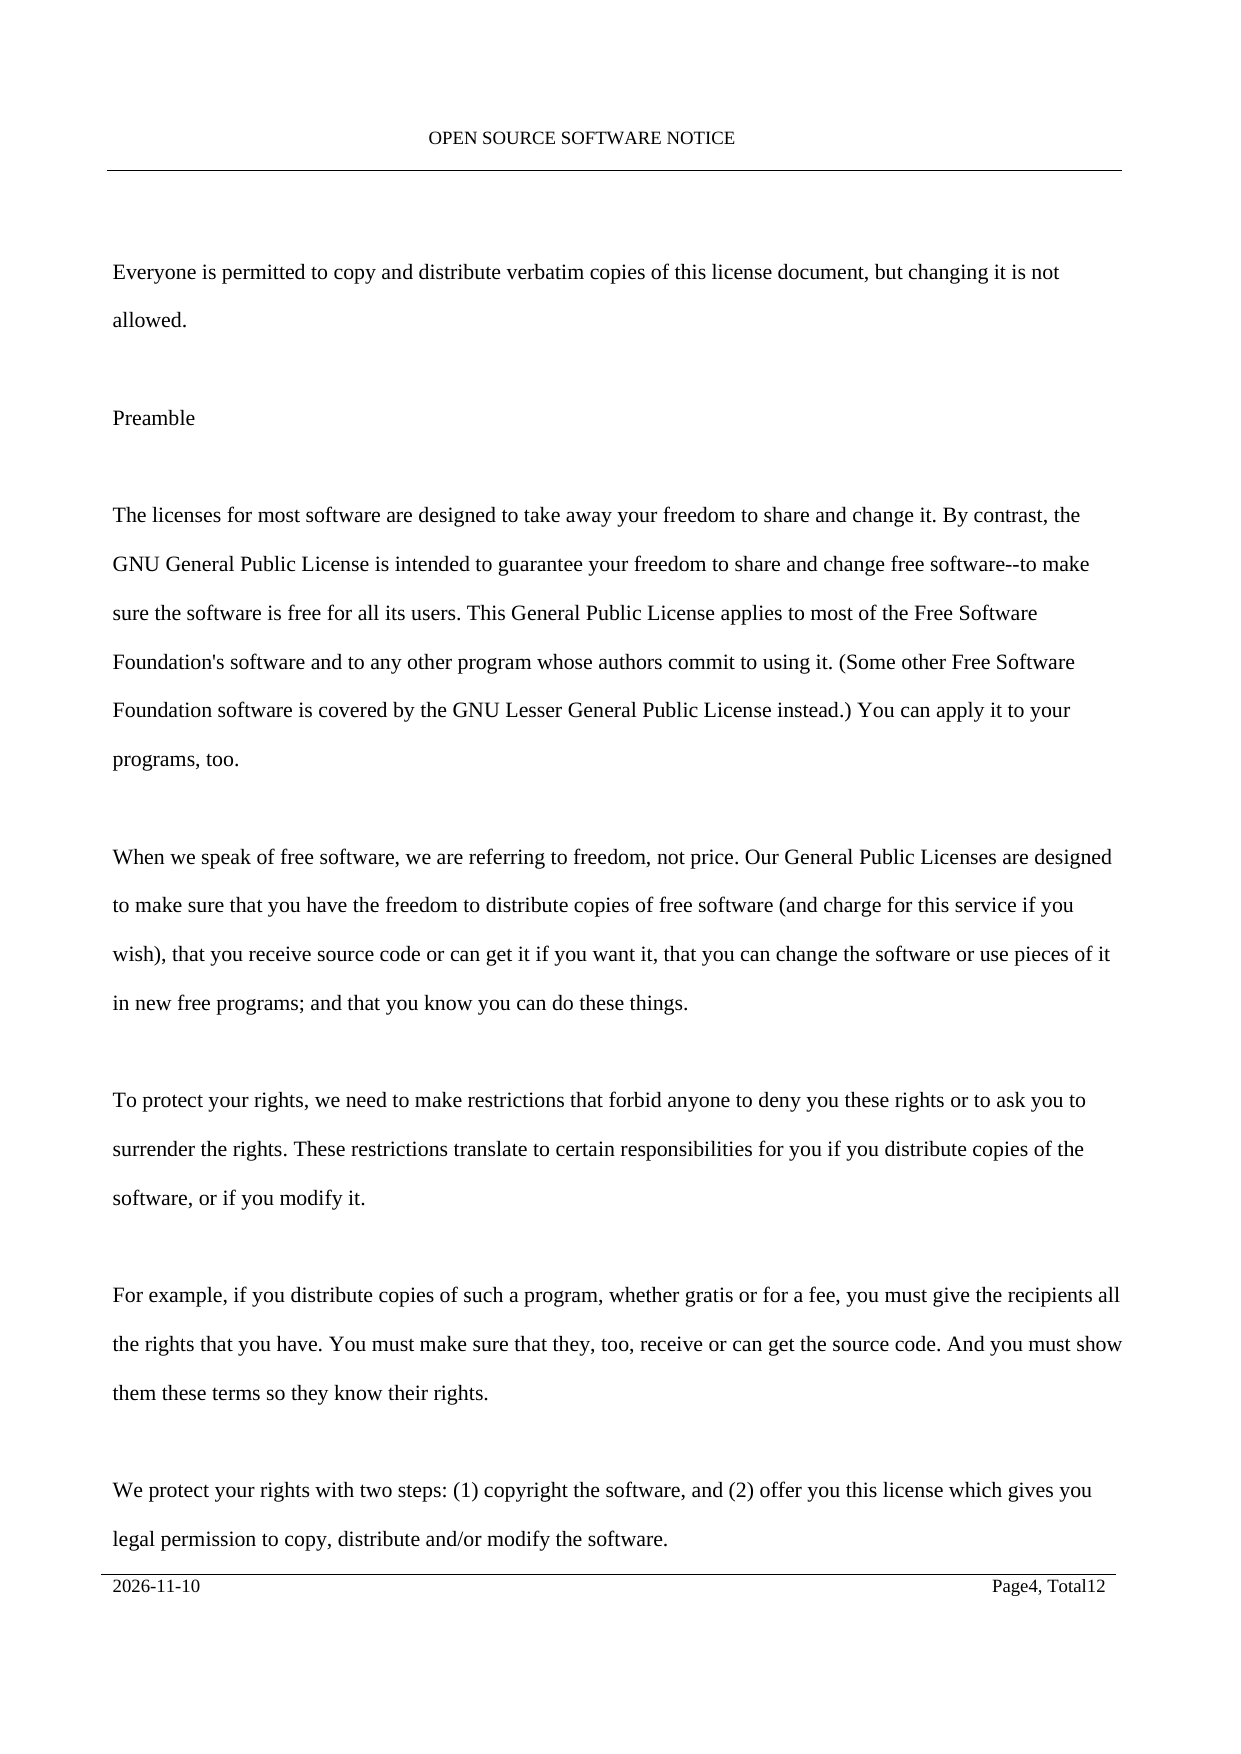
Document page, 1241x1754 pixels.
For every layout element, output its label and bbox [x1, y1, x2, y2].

text [112, 206, 1128, 1555]
